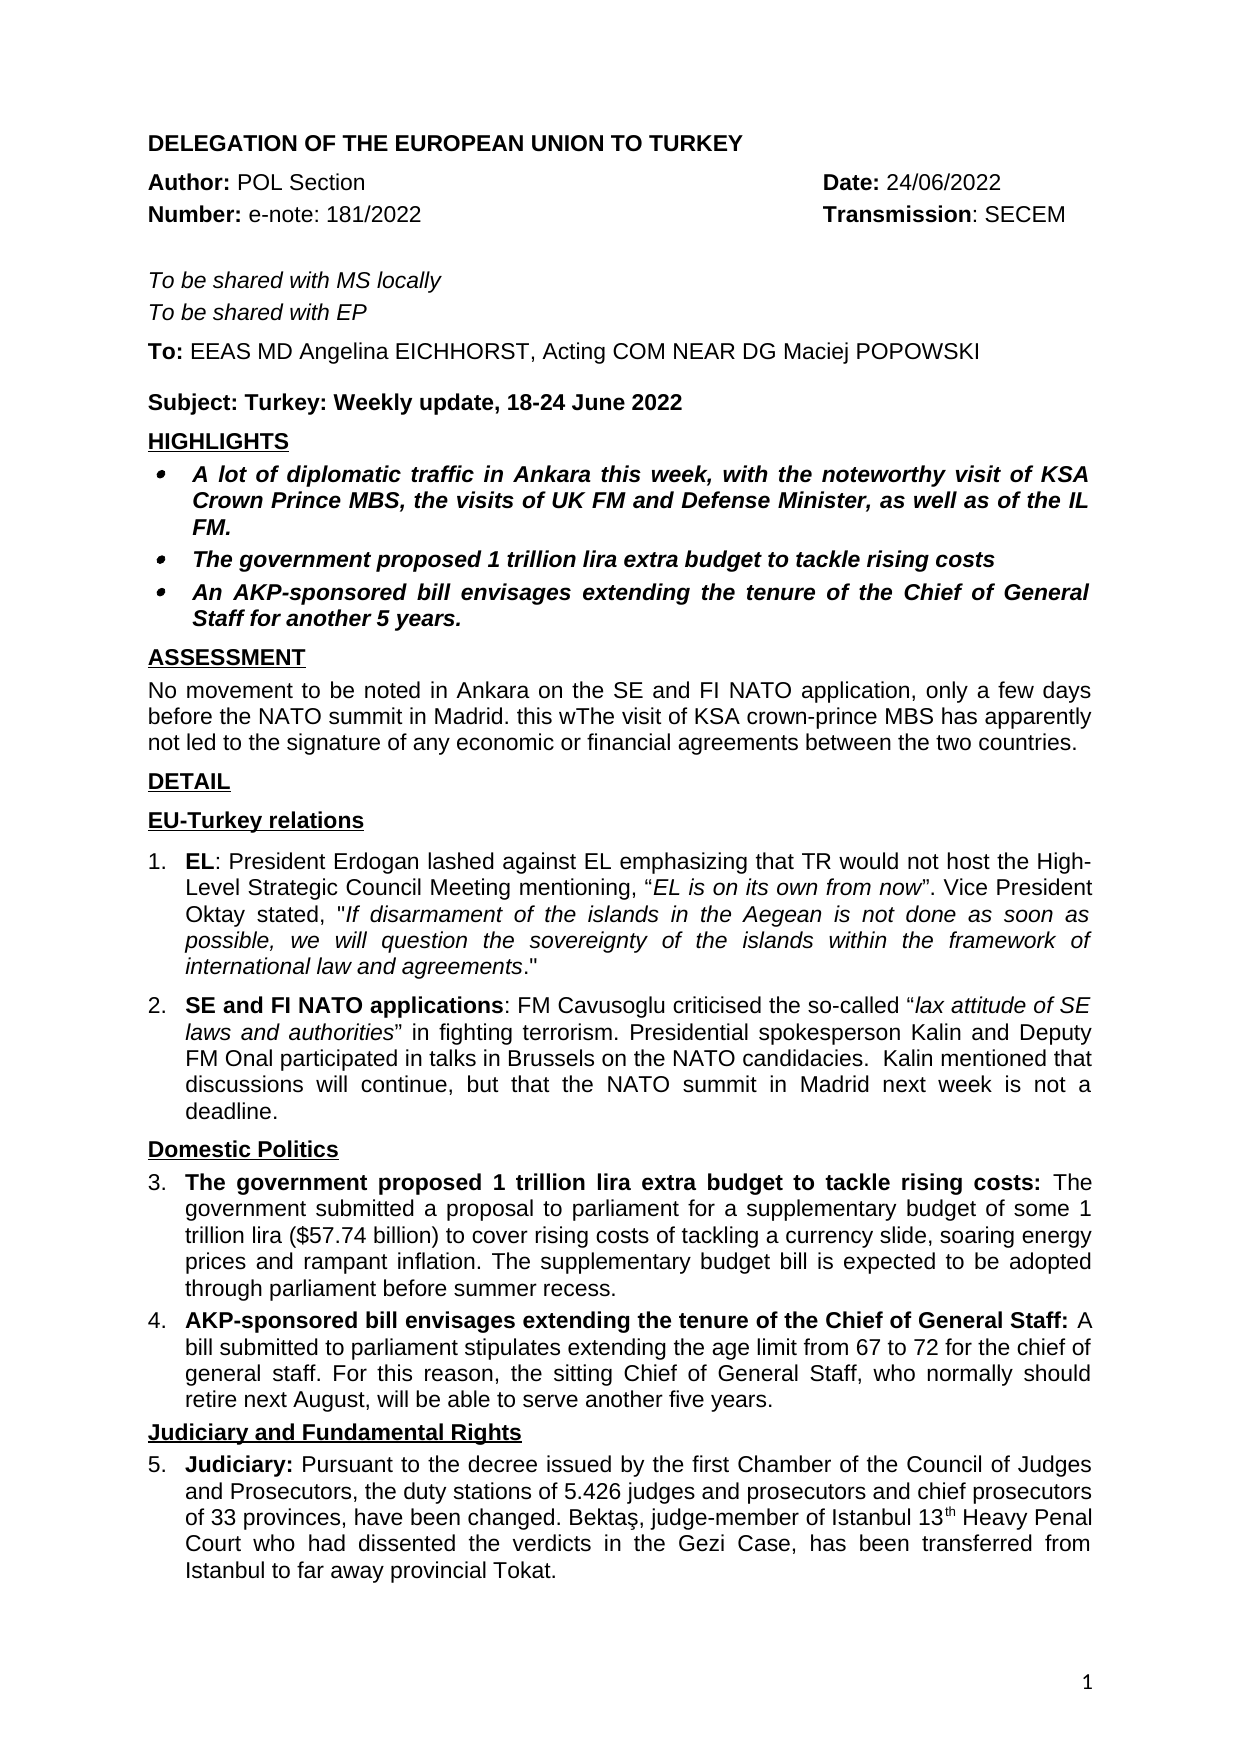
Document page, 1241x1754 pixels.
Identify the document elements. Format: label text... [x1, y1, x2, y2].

list Judiciary: Pursuant to the decree issued by the first Chamber of the Council of Judges and Prosecutors, the duty stations of 5.426 judges and prosecutors and chief prosecutors of 33 provinces, have been changed. Bektaş, judge-member of Istanbul 13th Heavy Penal Court who had dissented the verdicts in the Gezi Case, has been transferred from Istanbul to far away provincial Tokat. [148, 1451, 1092, 1583]
text Domestic Politics [148, 1136, 1092, 1163]
text EU-Turkey relations [148, 807, 1092, 833]
text To be shared with EP [148, 299, 1087, 326]
list A lot of diplomatic traffic in Ankara this week, with the noteworthy visit of KSA Crown Prince MBS, the visits of UK FM and Defense Minister, as well as of the IL FM. [155, 461, 1092, 540]
text Judiciary and Fundamental Rights [148, 1419, 1092, 1445]
text HIGHLIGHTS [148, 428, 1092, 454]
list The government proposed 1 trillion lira extra budget to tackle rising costs: The government submitted a proposal to parliament for a supplementary budget of some 1 trillion lira ($57.74 billion) to cover rising costs of tackling a currency slide, soaring energy prices and rampant inflation. The supplementary budget bill is expected to be adopted through parliament before summer recess. [148, 1169, 1092, 1301]
text Author: POL Section Date: 24/06/2022 [148, 169, 1087, 195]
text DELEGATION OF THE EUROPEAN UNION TO TURKEY [148, 130, 1087, 156]
text Subject: Turkey: Weekly update, 18-24 June 2022 [148, 389, 1087, 416]
list AKP-sponsored bill envisages extending the tenure of the Chief of General Staff: A bill submitted to parliament stipulates extending the age limit from 67 to 72 for the chief of general staff. For this reason, the sitting Chief of General Staff, who normally should retire next August, will be able to serve another five years. [148, 1307, 1092, 1412]
list EL: President Erdogan lashed against EL emphasizing that TR would not host the High-Level Strategic Council Meeting mentioning, “EL is on its own from now”. Vice President Oktay stated, "If disarmament of the islands in the Aegean is not done as soon as possible, we will question the sovereignty of the islands within the framework of international law and agreements." [148, 848, 1092, 980]
text No movement to be noted in Ankara on the SE and FI NATO application, only a few days before the NATO summit in Madrid. this wThe visit of KSA crown-prince MBS has apparently not led to the signature of any economic or financial agreements between the two countries. [148, 677, 1092, 756]
list SE and FI NATO applications: FM Cavusoglu criticised the so-called “lax attitude of SE laws and authorities” in fighting terrorism. Presidential spokesperson Kalin and Deputy FM Onal participated in talks in Brussels on the NATO candidacies. Kalin mentioned that discussions will continue, but that the NATO summit in Madrid next week is not a deadline. [148, 992, 1092, 1124]
text To: EEAS MD Angelina EICHHORST, Acting COM NEAR DG Maciej POPOWSKI [148, 338, 1087, 364]
list An AKP-sponsored bill envisages extending the tenure of the Chief of General Staff for another 5 years. [155, 579, 1092, 631]
text To be shared with MS locally [148, 267, 1087, 293]
text ASSESSMENT [148, 644, 1092, 670]
list The government proposed 1 trillion lira extra budget to tackle rising costs [155, 546, 1092, 572]
text Number: e-note: 181/2022 Transmission: SECEM [148, 201, 1087, 228]
text DETAIL [148, 768, 1092, 794]
